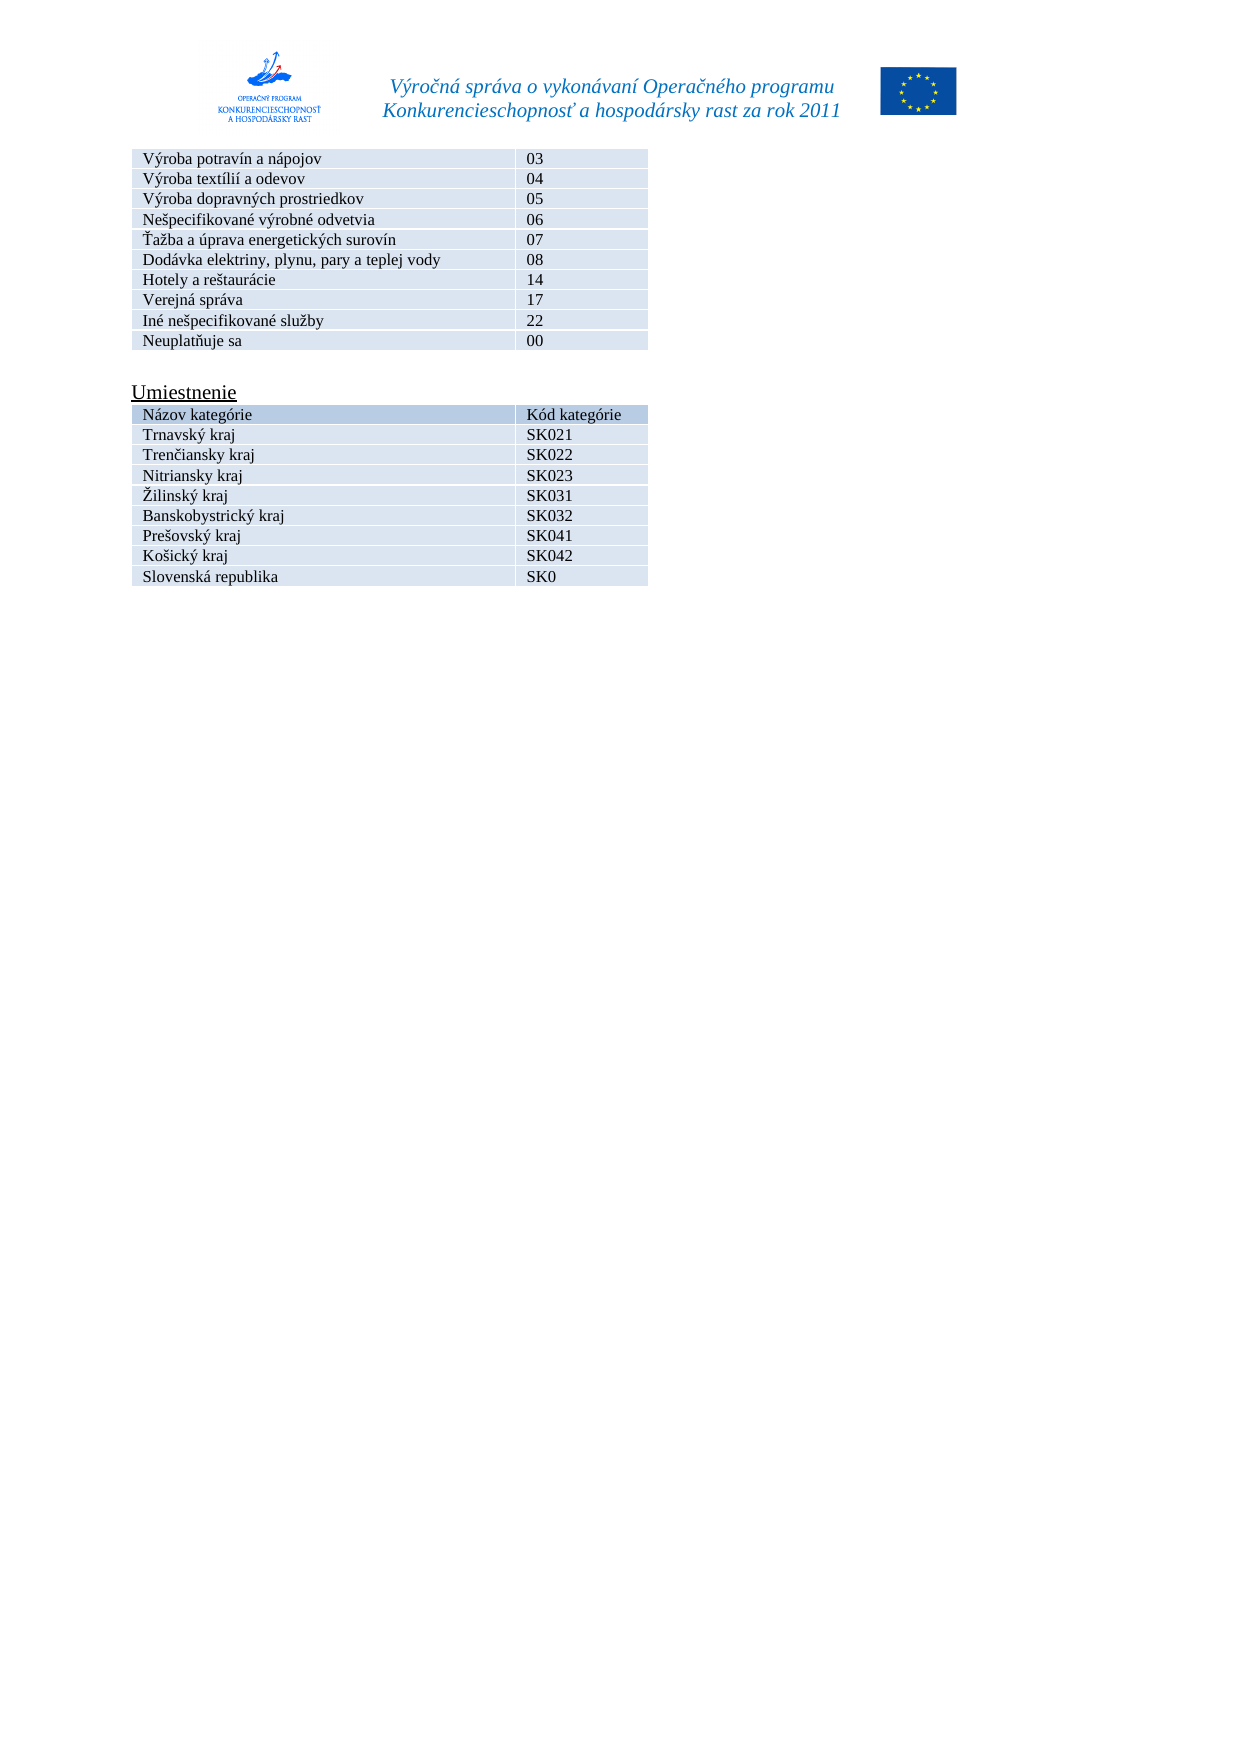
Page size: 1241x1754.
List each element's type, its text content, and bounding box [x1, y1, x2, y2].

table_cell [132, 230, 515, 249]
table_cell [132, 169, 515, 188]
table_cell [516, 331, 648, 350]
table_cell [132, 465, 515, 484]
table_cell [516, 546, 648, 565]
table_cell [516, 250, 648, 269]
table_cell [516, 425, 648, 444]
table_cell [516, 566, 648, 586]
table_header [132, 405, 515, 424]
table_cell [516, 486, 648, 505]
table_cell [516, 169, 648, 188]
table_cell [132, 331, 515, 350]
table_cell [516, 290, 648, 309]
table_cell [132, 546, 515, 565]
picture [880, 67, 957, 115]
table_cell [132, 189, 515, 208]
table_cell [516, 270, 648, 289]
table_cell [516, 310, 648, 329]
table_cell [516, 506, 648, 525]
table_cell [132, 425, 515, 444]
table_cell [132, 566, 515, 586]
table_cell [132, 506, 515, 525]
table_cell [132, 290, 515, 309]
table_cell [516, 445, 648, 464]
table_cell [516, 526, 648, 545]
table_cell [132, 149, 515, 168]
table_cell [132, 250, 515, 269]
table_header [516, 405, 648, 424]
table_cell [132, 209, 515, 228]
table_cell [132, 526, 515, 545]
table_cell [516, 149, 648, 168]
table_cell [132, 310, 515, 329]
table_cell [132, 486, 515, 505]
text Umiestnenie [131, 379, 1092, 404]
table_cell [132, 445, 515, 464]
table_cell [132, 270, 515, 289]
picture [196, 40, 340, 135]
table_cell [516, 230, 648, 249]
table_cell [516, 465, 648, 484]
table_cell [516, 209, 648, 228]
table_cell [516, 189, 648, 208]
